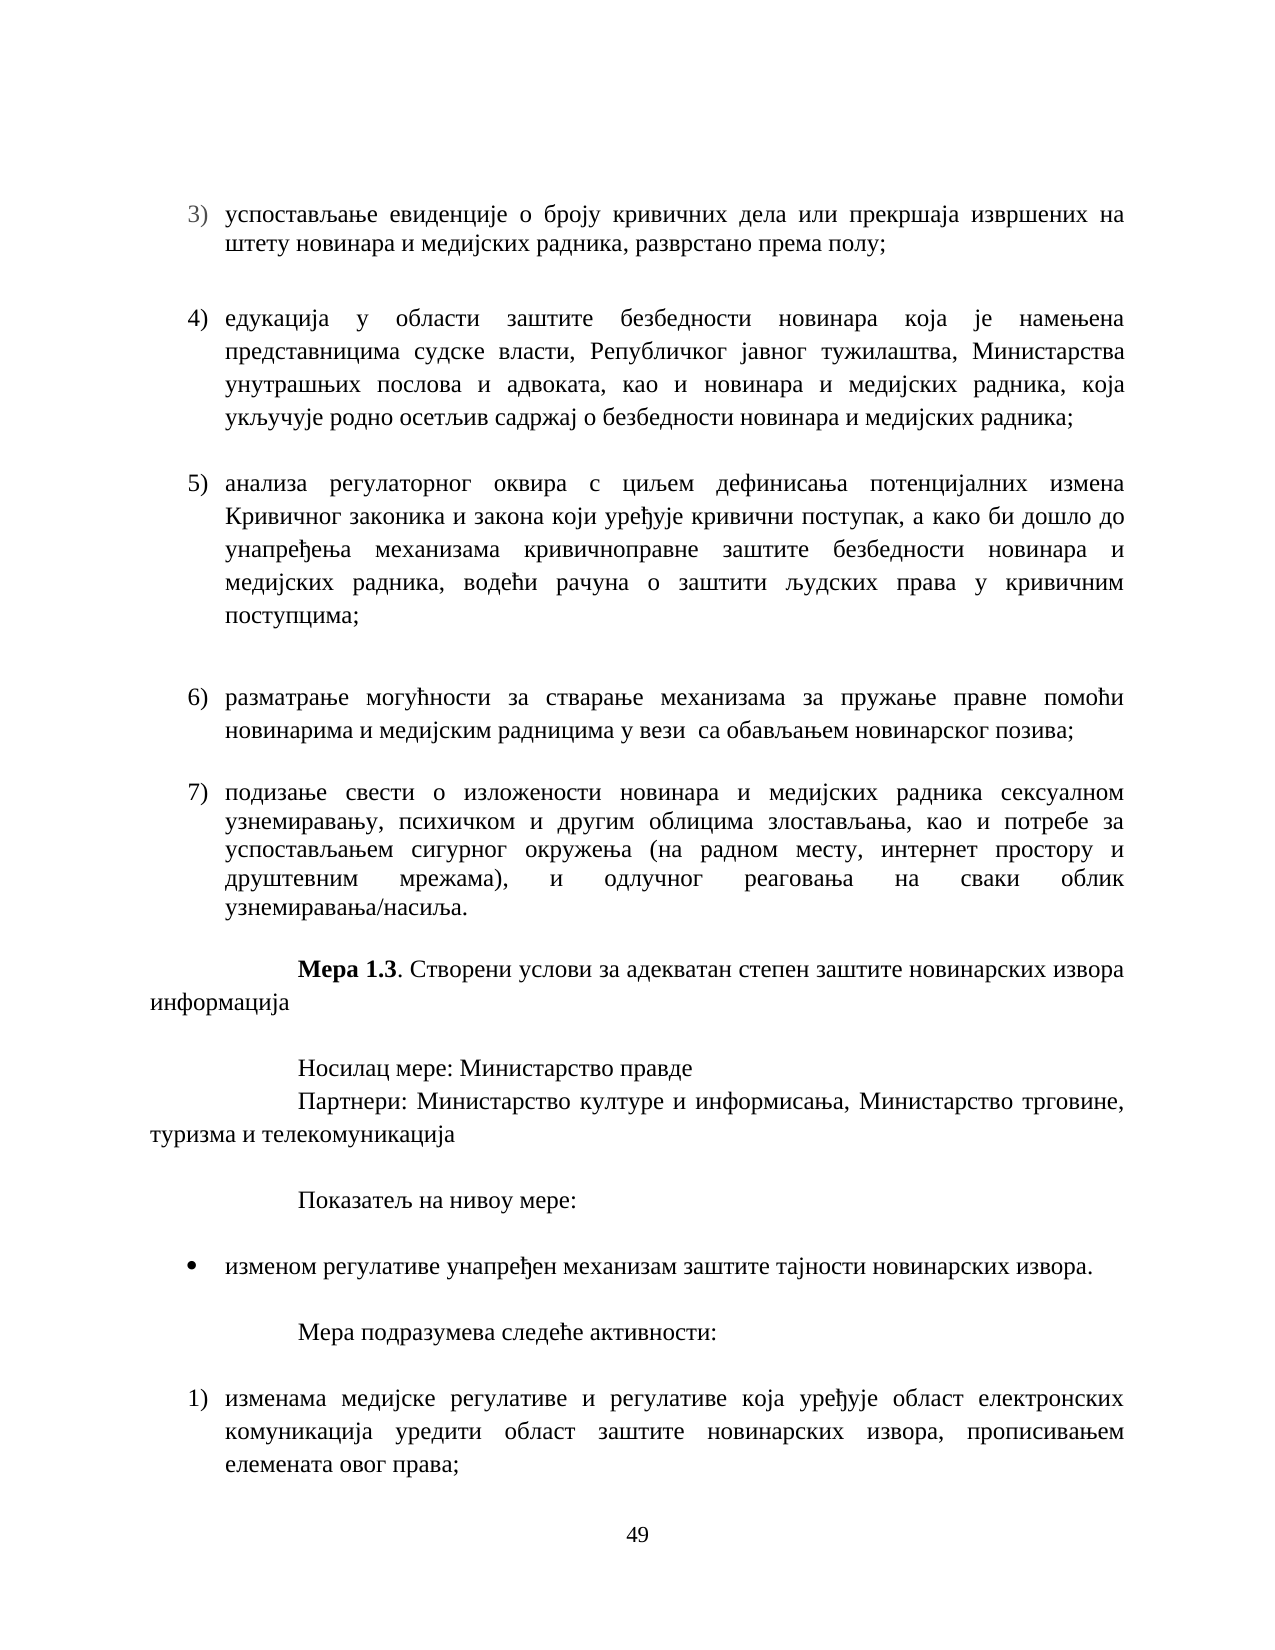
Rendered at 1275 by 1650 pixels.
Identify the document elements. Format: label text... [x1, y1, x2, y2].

list изменама медијске регулативе и регулативе која уређује област електронских комуникација уредити област заштите новинарских извора, прописивањем елемената овог права; [187, 1383, 1125, 1478]
list подизање свести о изложености новинара и медијских радника сексуалном узнемиравању, психичком и другим облицима злостављања, као и потребе за успостављањем сигурног окружења (на радном месту, интернет простору и друштевним мрежама), и одлучног реаговања на сваки облик узнемиравања/насиља. [187, 777, 1125, 921]
text Показатељ на нивоу мере: [150, 1185, 1125, 1214]
list разматрање могућности за стварање механизама за пружање правне помоћи новинарима и медијским радницима у вези са обављањем новинарског позива; [187, 682, 1125, 744]
list едукација у области заштите безбедности новинара која је намењена представницима судске власти, Републичког јавног тужилаштва, Министарства унутрашњих послова и адвоката, као и новинара и медијских радника, која укључује родно осетљив садржај о безбедности новинара и медијских радника; [187, 303, 1125, 431]
text Мера 1.3. Створени услови за адекватан степен заштите новинарских извора информација [150, 954, 1125, 1016]
text Партнери: Министарство културе и информисања, Министарство трговине, туризма и телекомуникација [150, 1086, 1125, 1148]
list успостављање евиденције о броју кривичних дела или прекршаја извршених на штету новинара и медијских радника, разврстано према полу; [187, 199, 1125, 256]
list анализа регулаторног оквира с циљем дефинисања потенцијалних измена Кривичног законика и закона који уређује кривични поступак, а како би дошло до унапређења механизама кривичноправне заштите безбедности новинара и медијских радника, водећи рачуна о заштити људских права у кривичним поступцима; [187, 468, 1125, 629]
text Носилац мере: Министарство правде [150, 1053, 1125, 1082]
text Мера подразумева следеће активности: [150, 1317, 1125, 1346]
list изменом регулативе унапређен механизам заштите тајности новинарских извора. [187, 1251, 1125, 1280]
